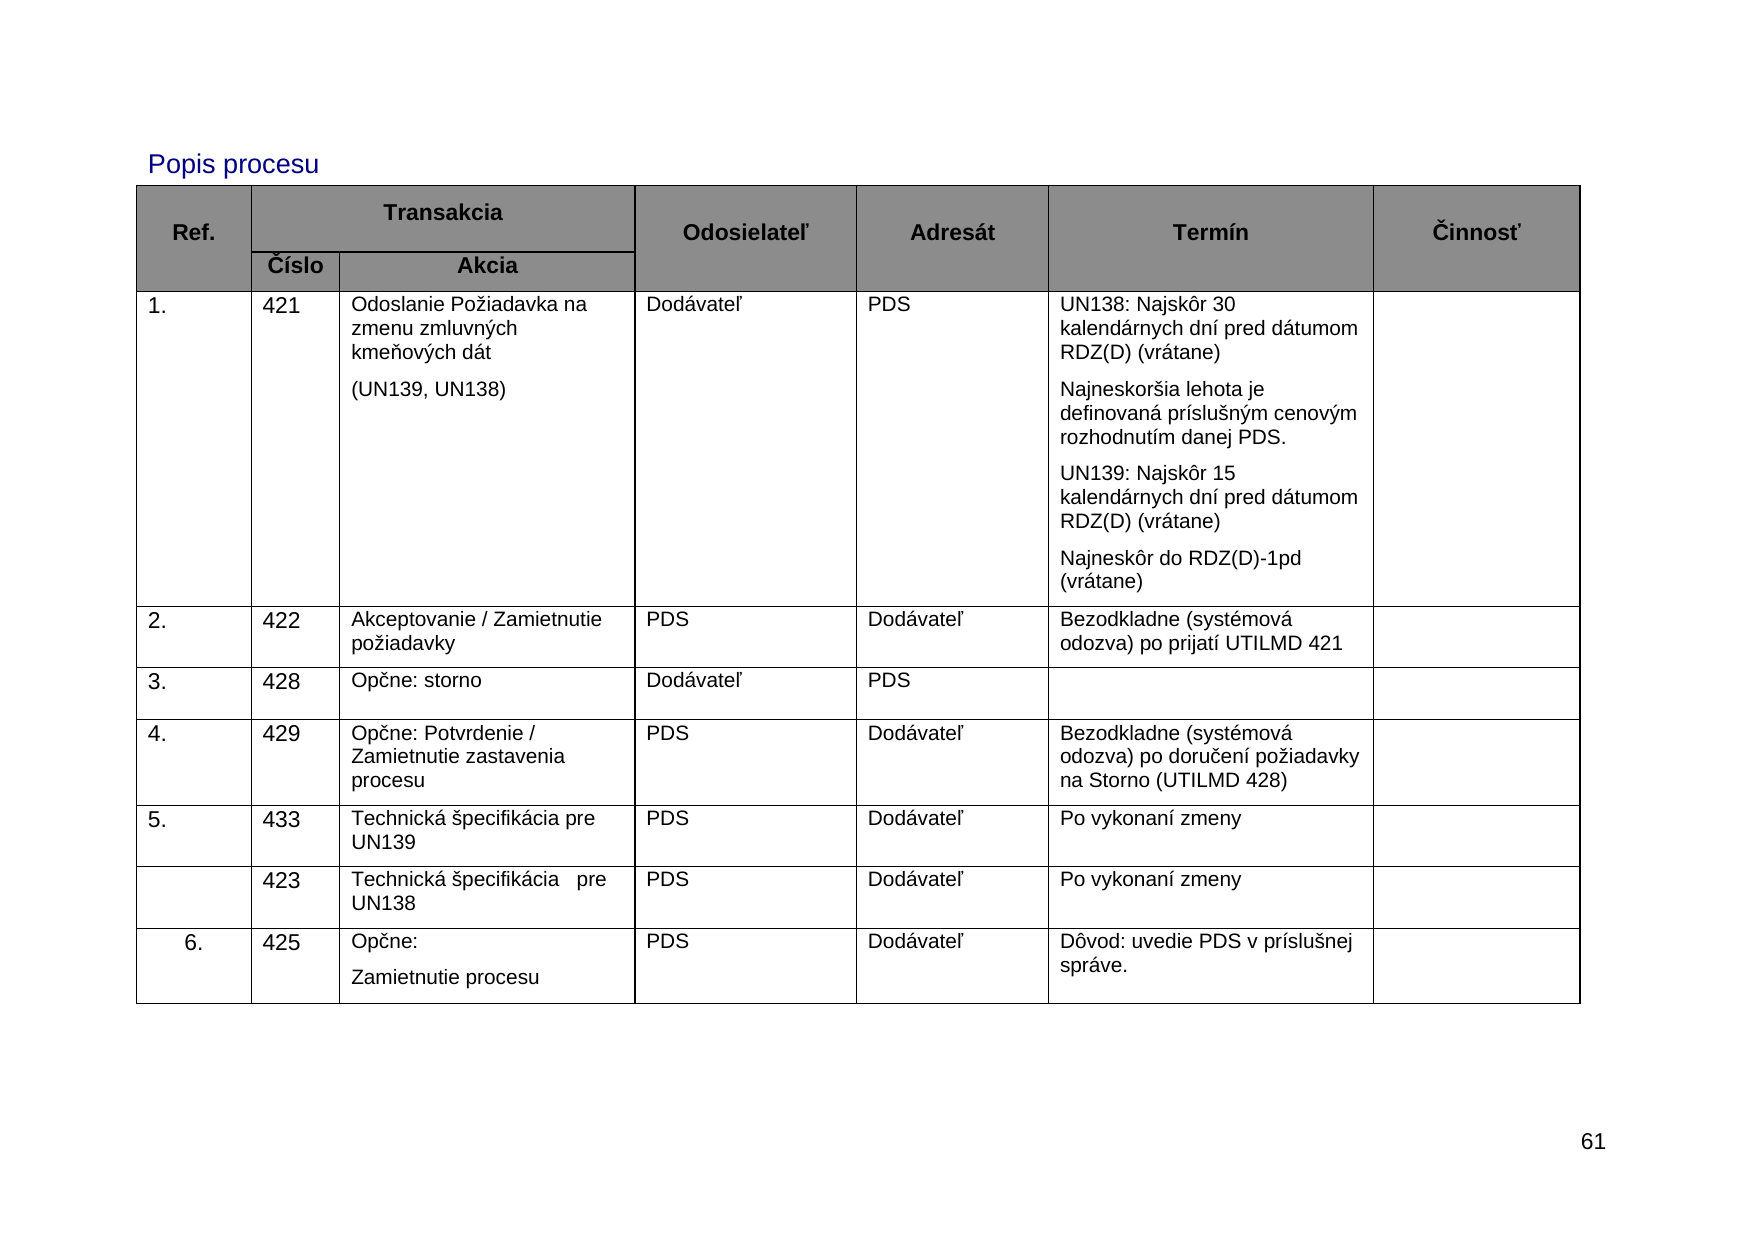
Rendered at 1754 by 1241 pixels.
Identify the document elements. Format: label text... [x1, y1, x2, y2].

table_cell Dodávateľ [857, 867, 1048, 928]
table_cell Akceptovanie / Zamietnutie požiadavky [340, 607, 634, 667]
table_cell 422 [252, 607, 339, 667]
table_cell 1. [137, 292, 251, 606]
table_cell Technická špecifikácia pre UN138 [340, 867, 634, 928]
table_cell Opčne: Potvrdenie / Zamietnutie zastavenia procesu [340, 720, 634, 805]
table_cell Dodávateľ [857, 720, 1048, 805]
table_cell [1374, 292, 1579, 606]
table_cell PDS [636, 929, 856, 1003]
table_header Transakcia [252, 186, 634, 251]
table_cell Po vykonaní zmeny [1049, 806, 1373, 866]
table_cell Dodávateľ [857, 607, 1048, 667]
table_cell Dodávateľ [857, 806, 1048, 866]
table_header Činnosť [1374, 186, 1579, 291]
table_cell UN138: Najskôr 30 kalendárnych dní pred dátumom RDZ(D) (vrátane) Najneskoršia lehota je definovaná príslušným cenovým rozhodnutím danej PDS. UN139: Najskôr 15 kalendárnych dní pred dátumom RDZ(D) (vrátane) Najneskôr do RDZ(D)-1pd (vrátane) [1049, 292, 1373, 606]
table_cell Číslo [252, 253, 339, 291]
table_cell [137, 867, 251, 928]
table_cell Opčne: Zamietnutie procesu [340, 929, 634, 1003]
table_cell PDS [636, 720, 856, 805]
table_cell Bezodkladne (systémová odozva) po doručení požiadavky na Storno (UTILMD 428) [1049, 720, 1373, 805]
table_cell Bezodkladne (systémová odozva) po prijatí UTILMD 421 [1049, 607, 1373, 667]
table_cell 6. [137, 929, 251, 1003]
table_cell 433 [252, 806, 339, 866]
table_cell [1374, 867, 1579, 928]
table_cell Akcia [340, 253, 634, 291]
table_cell [1374, 929, 1579, 1003]
table_cell 4. [137, 720, 251, 805]
table_cell Dodávateľ [636, 668, 856, 719]
table_cell PDS [857, 292, 1048, 606]
table_header Odosielateľ [636, 186, 856, 291]
table_cell 423 [252, 867, 339, 928]
table_cell PDS [636, 867, 856, 928]
table_cell 428 [252, 668, 339, 719]
table_cell [1049, 668, 1373, 719]
table_cell Dodávateľ [857, 929, 1048, 1003]
table_cell 3. [137, 668, 251, 719]
table_cell Odoslanie Požiadavka na zmenu zmluvných kmeňových dát (UN139, UN138) [340, 292, 634, 606]
subtitle Popis procesu [148, 148, 1606, 179]
table_cell [1374, 668, 1579, 719]
table_cell 421 [252, 292, 339, 606]
table_cell 5. [137, 806, 251, 866]
table_cell Dôvod: uvedie PDS v príslušnej správe. [1049, 929, 1373, 1003]
table_cell 2. [137, 607, 251, 667]
table_cell [1374, 720, 1579, 805]
table_cell [1374, 607, 1579, 667]
table_cell Technická špecifikácia pre UN139 [340, 806, 634, 866]
table_header Ref. [137, 186, 251, 291]
table_cell PDS [636, 607, 856, 667]
table_cell PDS [636, 806, 856, 866]
table_cell Opčne: storno [340, 668, 634, 719]
table_cell PDS [857, 668, 1048, 719]
table_cell Dodávateľ [636, 292, 856, 606]
table_cell Po vykonaní zmeny [1049, 867, 1373, 928]
table_cell 425 [252, 929, 339, 1003]
table_header Termín [1049, 186, 1373, 291]
table_cell 429 [252, 720, 339, 805]
table_cell [1374, 806, 1579, 866]
table_header Adresát [857, 186, 1048, 291]
